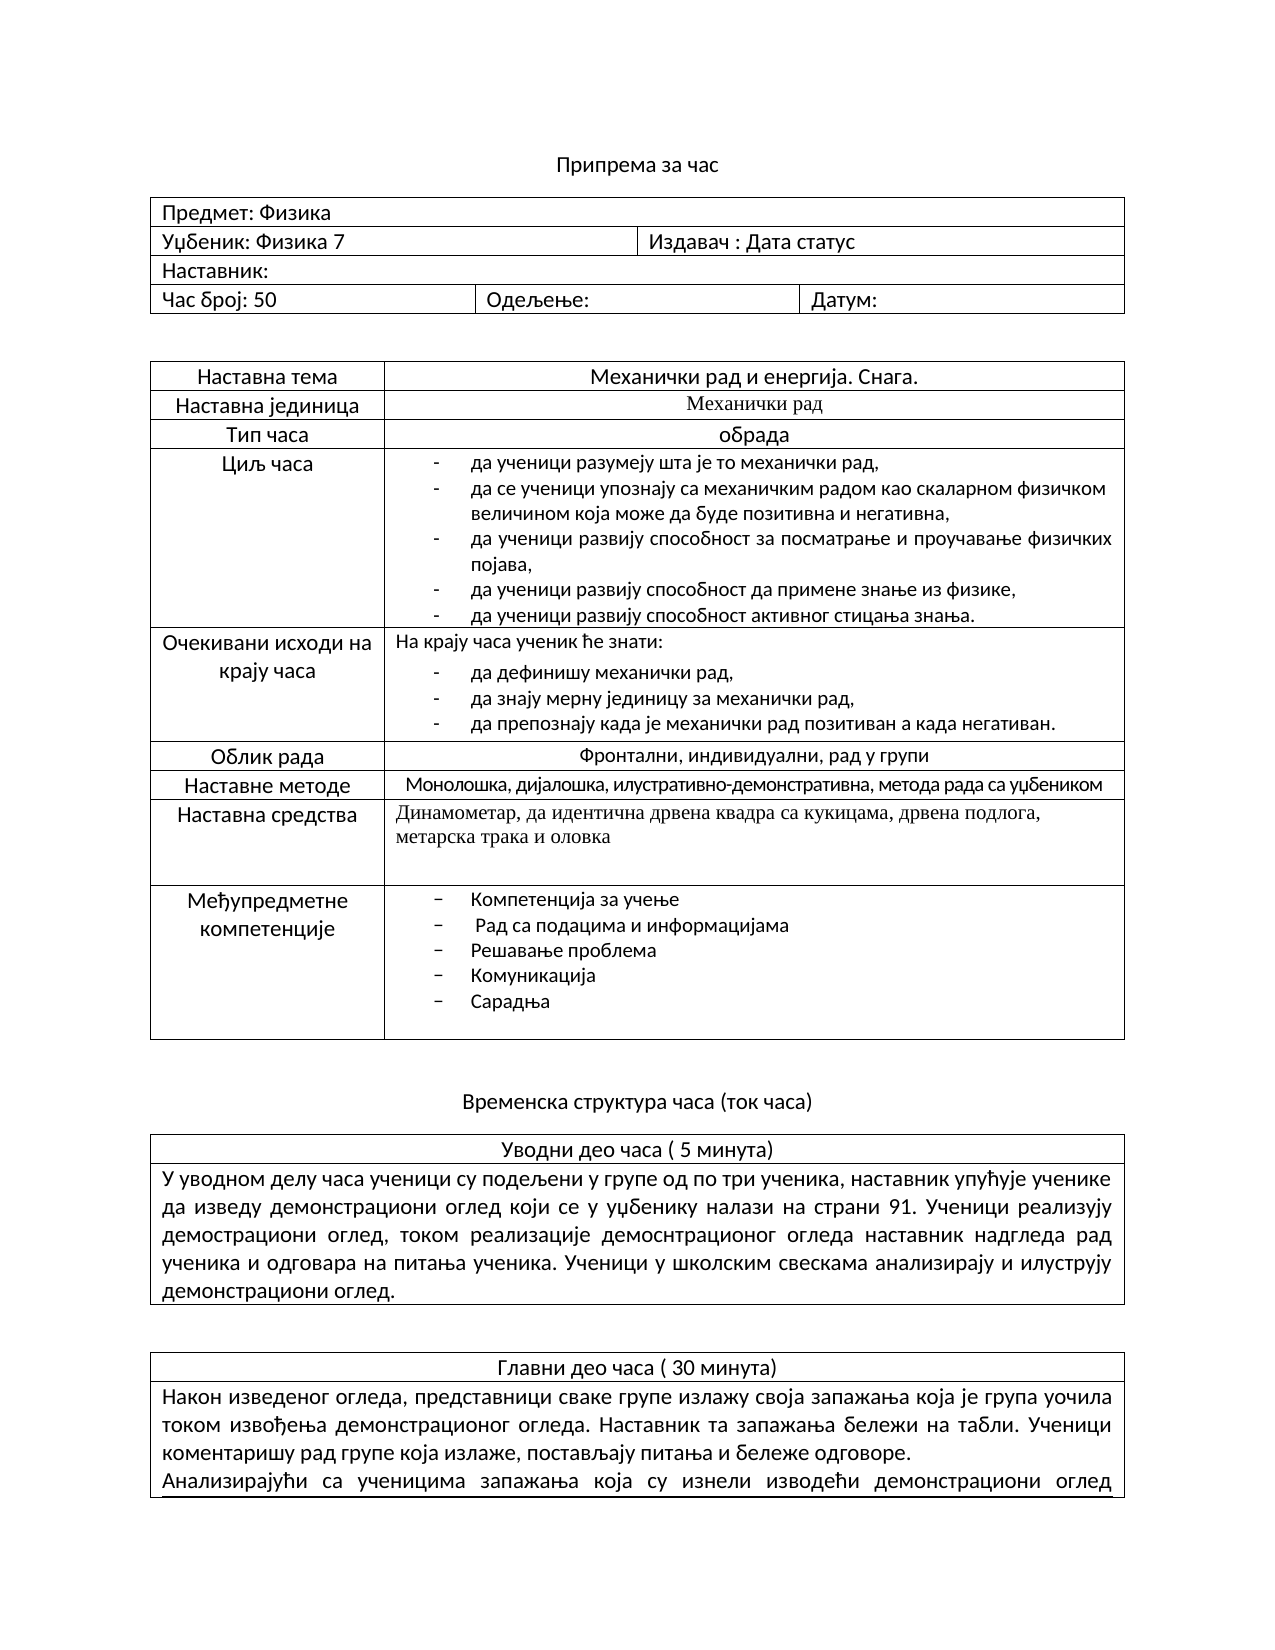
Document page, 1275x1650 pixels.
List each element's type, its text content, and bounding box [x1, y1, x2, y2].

table_cell У уводном делу часа ученици су подељени у групе од по три ученика, наставник упућује ученике да изведу демонстрациони оглед који се у уџбенику налази на страни 91. Ученици реализују демострациони оглед, током реализације демоснтрационог огледа наставник надгледа рад ученика и одговара на питања ученика. Ученици у школским свескама анализирају и илуструју демонстрациони оглед. [151, 1164, 1124, 1304]
table_cell Међупредметне компетенције [151, 886, 384, 1039]
table_cell Наставна средства [151, 800, 384, 885]
table_cell Издавач : Дата статус [638, 227, 1124, 255]
table_header Предмет: Физика [151, 198, 1124, 226]
table_cell Компетенција за учење Рад са подацима и информацијама Решавање проблема Комуникација Сарадња [385, 886, 1124, 1039]
table_cell Механички рад [385, 391, 1124, 419]
table_cell Наставник: [151, 256, 1124, 284]
table_cell Монолошка, дијалошка, илустративно-демонстративна, метода рада са уџбеником [385, 771, 1124, 799]
table_cell обрада [385, 420, 1124, 448]
table_cell Циљ часа [151, 449, 384, 627]
table_cell Датум: [800, 285, 1124, 313]
table_cell Наставне методе [151, 771, 384, 799]
table_cell Наставна јединица [151, 391, 384, 419]
text Временска структура часа (ток часа) [150, 1087, 1125, 1115]
table_header Главни део часа ( 30 минута) [151, 1353, 1124, 1381]
table_cell Очекивани исходи на крају часа [151, 628, 384, 741]
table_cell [151, 1382, 1124, 1497]
table_cell да ученици разумеју шта је то механички рад, да се ученици упознају са механичким радом као скаларном физичком величином која може да буде позитивна и негативна, да ученици развију способност за посматрање и проучавање физичких појава, да ученици развију способност да примене знање из физике, да ученици развију способност активног стицања знања. [385, 449, 1124, 627]
table_cell Одељење: [476, 285, 799, 313]
table_cell Уџбеник: Физика 7 [151, 227, 637, 255]
table_cell Динамометар, да идентична дрвена квадра са кукицама, дрвена подлога, метарска трака и оловка [385, 800, 1124, 885]
text Припрема за час [150, 150, 1125, 178]
table_cell На крају часа ученик ће знати: да дефинишу механички рад, да знају мерну јединицу за механички рад, да препознају када је механички рад позитиван а када негативан. [385, 628, 1124, 741]
table_header Наставна тема [151, 362, 384, 390]
table_cell Фронтални, индивидуални, рад у групи [385, 742, 1124, 770]
table_cell Час број: 50 [151, 285, 475, 313]
table_header Уводни део часа ( 5 минута) [151, 1135, 1124, 1163]
table_cell Тип часа [151, 420, 384, 448]
table_cell Облик рада [151, 742, 384, 770]
table_header Механички рад и енергија. Снага. [385, 362, 1124, 390]
